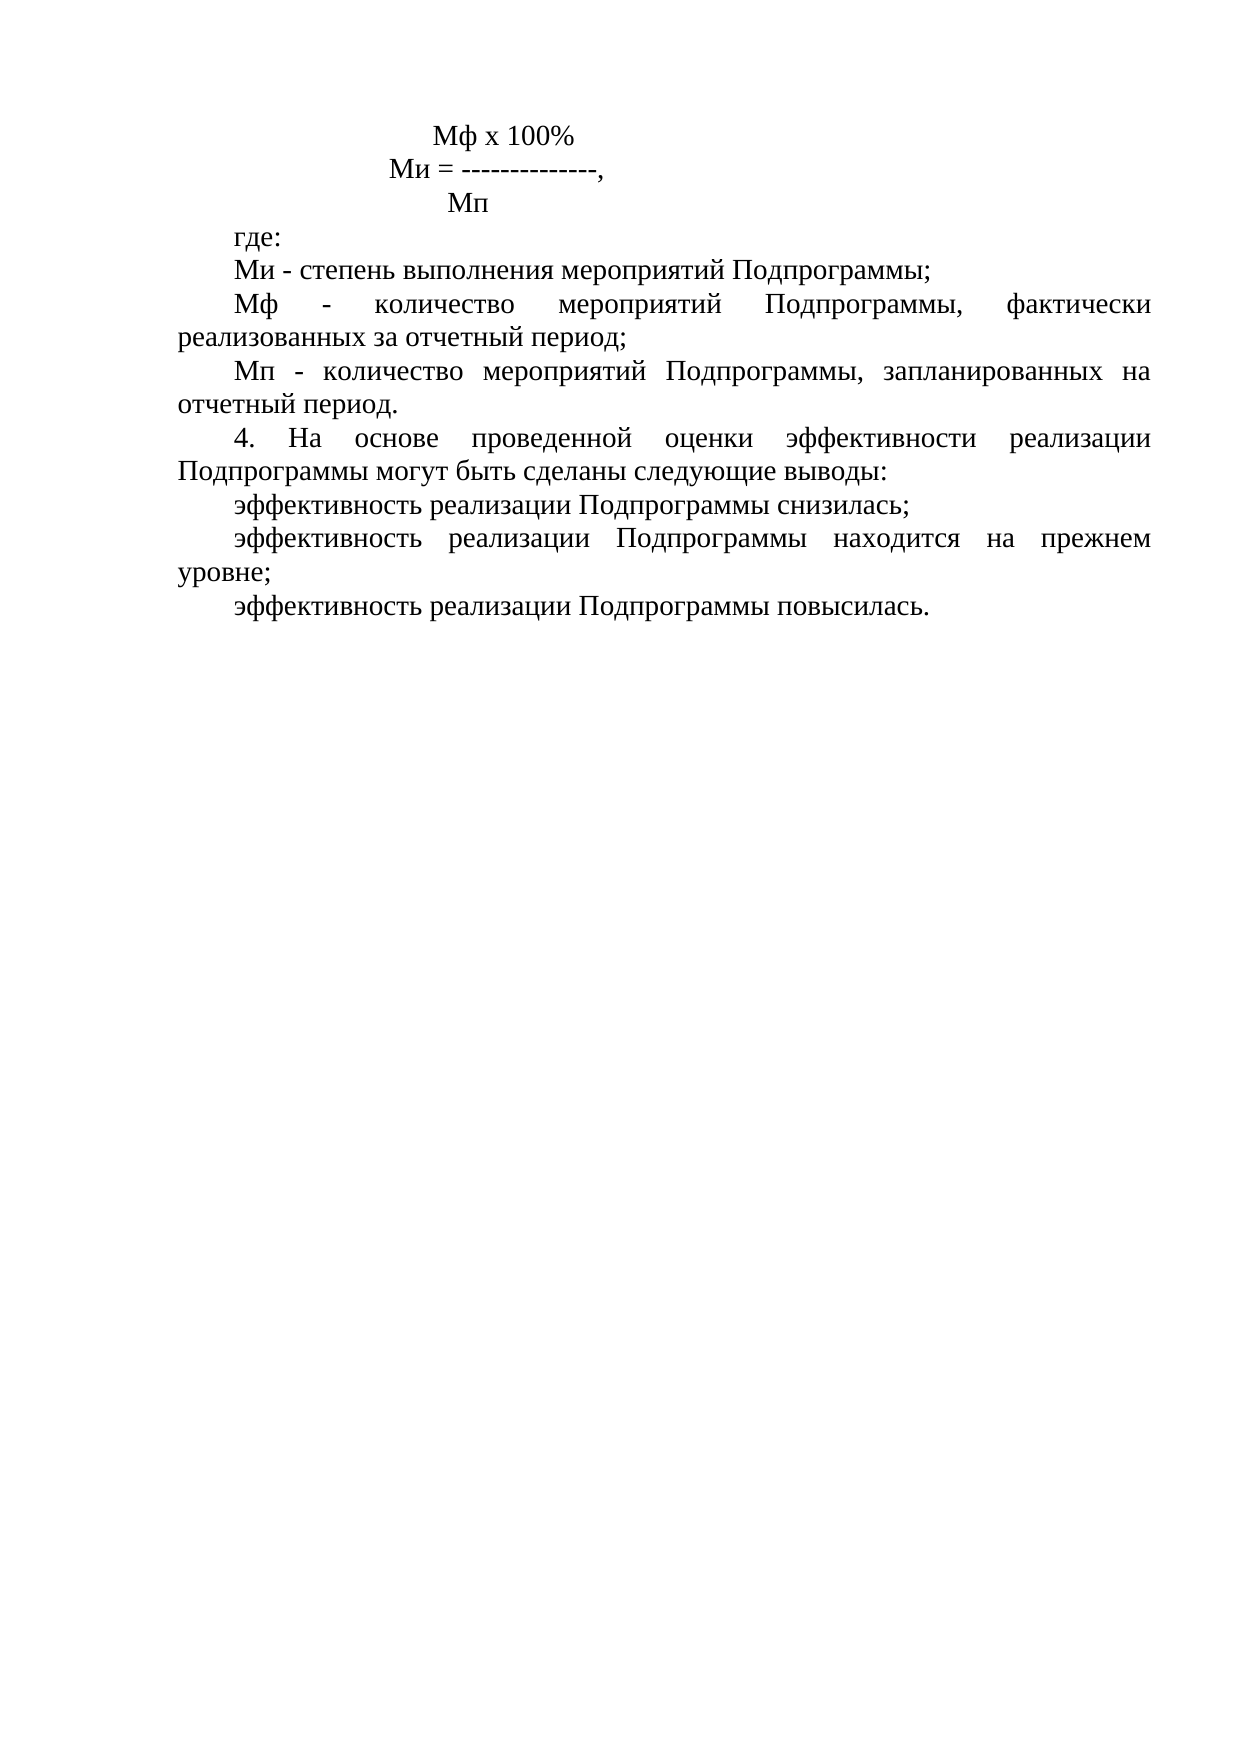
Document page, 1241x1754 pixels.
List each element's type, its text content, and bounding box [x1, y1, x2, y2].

text Мф - количество мероприятий Подпрограммы, фактически реализованных за отчетный период; [177, 286, 1152, 353]
text где: [177, 219, 1152, 252]
text эффективность реализации Подпрограммы снизилась; [177, 487, 1152, 521]
text Мп [177, 185, 1152, 219]
text Мп - количество мероприятий Подпрограммы, запланированных на отчетный период. [177, 353, 1152, 420]
text Ми = --------------, [177, 152, 1152, 185]
text 4. На основе проведенной оценки эффективности реализации Подпрограммы могут быть сделаны следующие выводы: [177, 420, 1152, 487]
text эффективность реализации Подпрограммы находится на прежнем уровне; [177, 521, 1152, 588]
text Мф x 100% [177, 118, 1152, 152]
text Ми - степень выполнения мероприятий Подпрограммы; [177, 252, 1152, 286]
text эффективность реализации Подпрограммы повысилась. [177, 588, 1152, 621]
